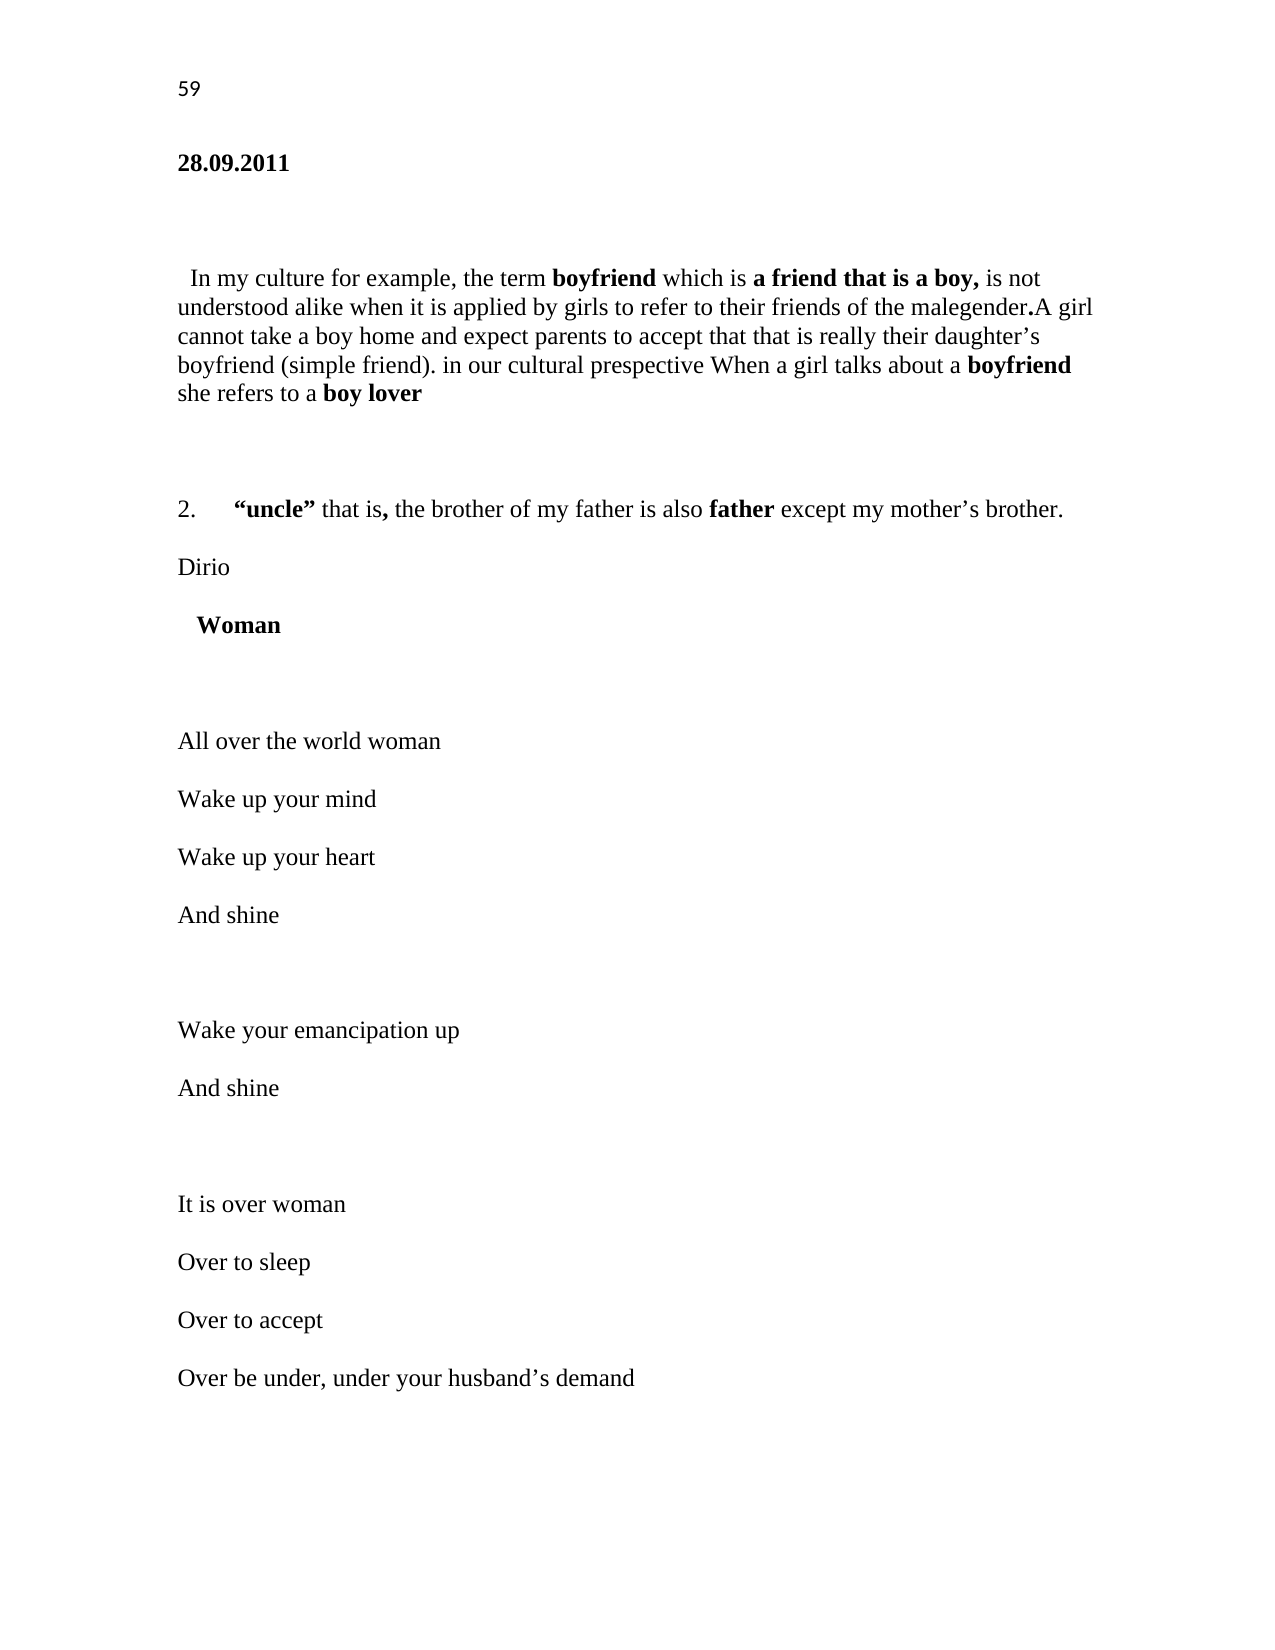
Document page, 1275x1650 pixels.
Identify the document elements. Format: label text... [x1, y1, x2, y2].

text Wake your emancipation up [177, 1016, 1098, 1044]
text Over to accept [177, 1305, 1098, 1334]
text In my culture for example, the term boyfriend which is a friend that is a boy, is not understood alike when it is applied by girls to refer to their friends of the malegender.A girl cannot take a boy home and expect parents to accept that that is really their daughter’s boyfriend (simple friend). in our cultural prespective When a girl talks about a boyfriend she refers to a boy lover [177, 263, 1098, 407]
text 28.09.2011 [177, 148, 1098, 176]
text Wake up your mind [177, 784, 1098, 813]
text Dirio [177, 552, 1098, 581]
text It is over woman [177, 1189, 1098, 1218]
text Woman [177, 610, 1098, 639]
text Over to sleep [177, 1247, 1098, 1276]
text And shine [177, 1073, 1098, 1102]
text All over the world woman [177, 726, 1098, 755]
text And shine [177, 900, 1098, 928]
text Wake up your heart [177, 842, 1098, 871]
text 2. “uncle” that is, the brother of my father is also father except my mother’s brother. [177, 494, 1098, 523]
text Over be under, under your husband’s demand [177, 1363, 1098, 1392]
